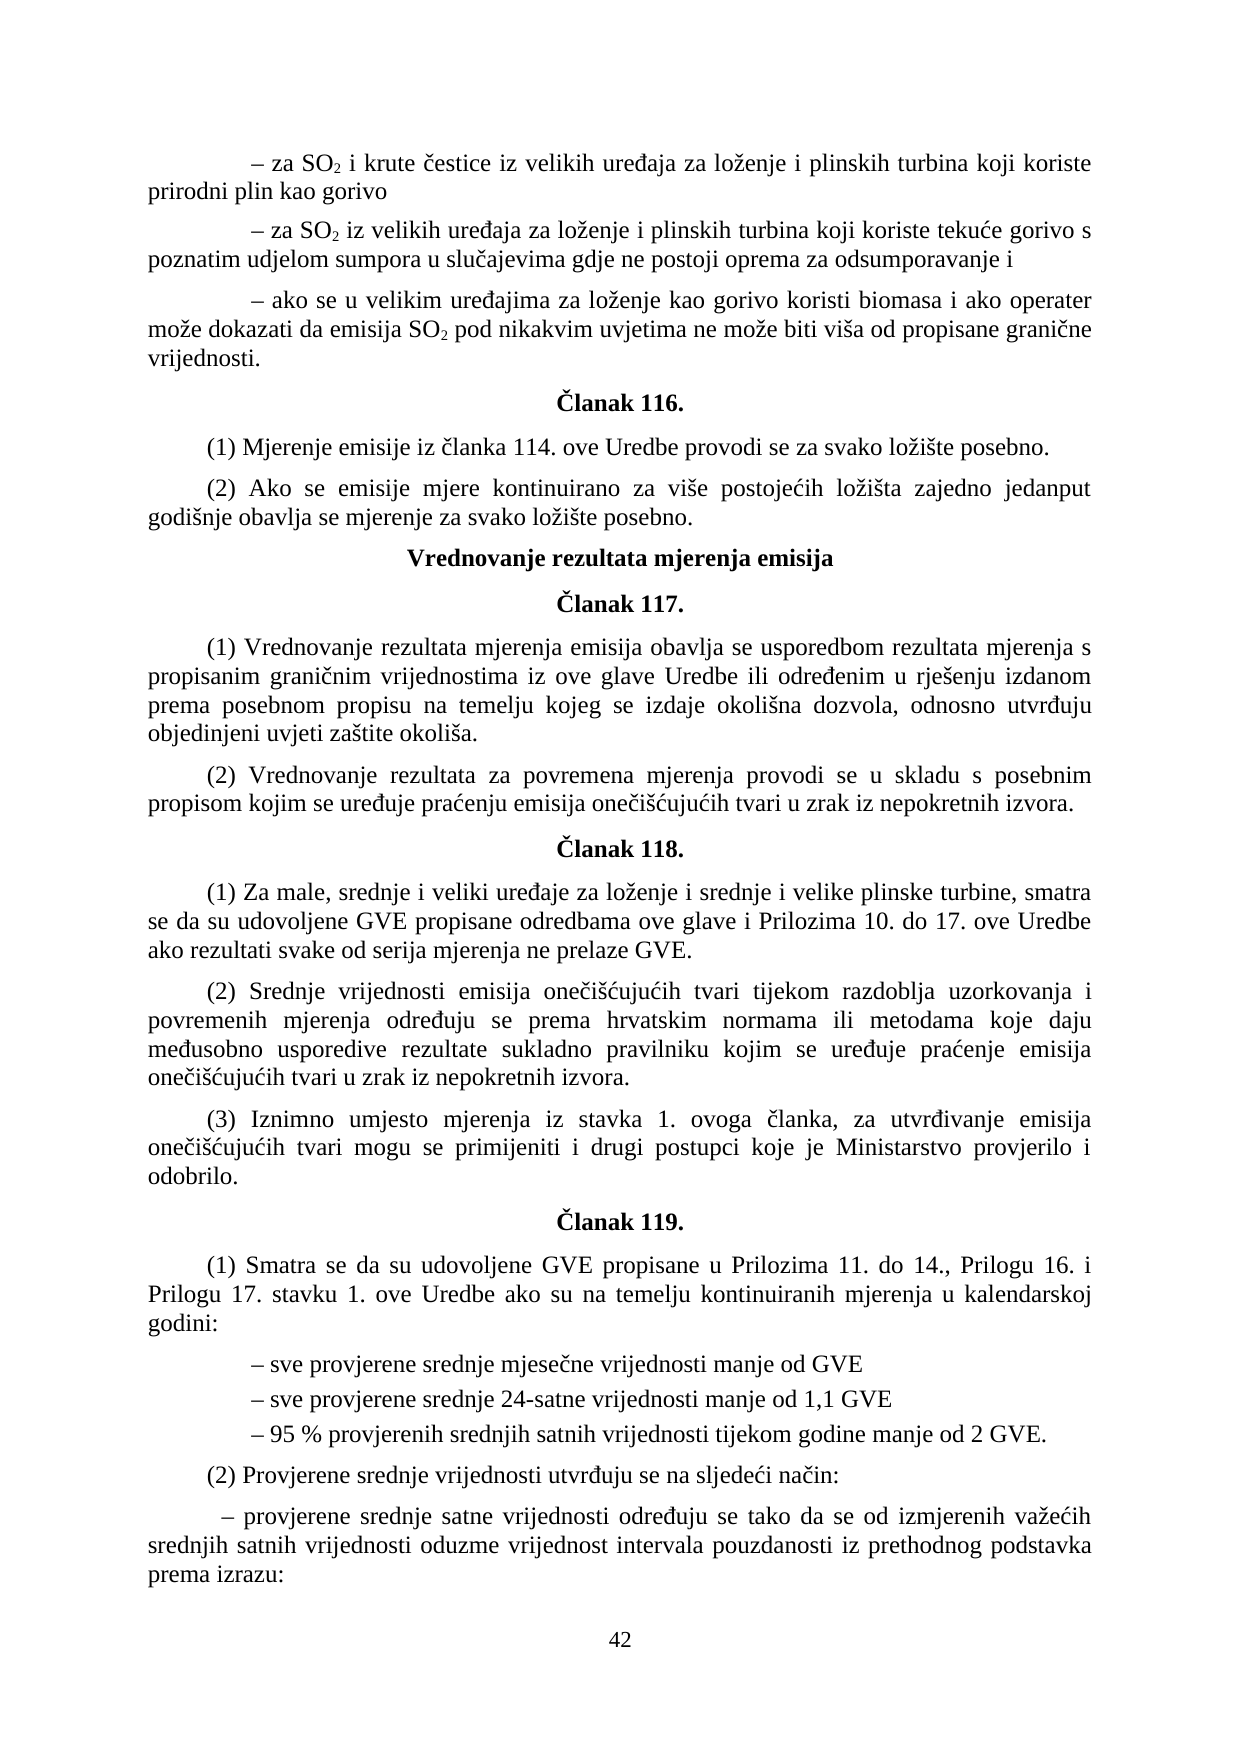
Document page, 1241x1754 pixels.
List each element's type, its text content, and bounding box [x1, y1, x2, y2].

text – ako se u velikim uređajima za loženje kao gorivo koristi biomasa i ako operater može dokazati da emisija SO2 pod nikakvim uvjetima ne može biti viša od propisane granične vrijednosti. [148, 286, 1093, 372]
text (2) Ako se emisije mjere kontinuirano za više postojećih ložišta zajedno jedanput godišnje obavlja se mjerenje za svako ložište posebno. [148, 473, 1093, 531]
text – za SO2 i krute čestice iz velikih uređaja za loženje i plinskih turbina koji koriste prirodni plin kao gorivo [148, 148, 1093, 205]
text – 95 % provjerenih srednjih satnih vrijednosti tijekom godine manje od 2 GVE. [148, 1419, 1093, 1448]
subtitle Članak 117. [148, 589, 1093, 617]
text (1) Vrednovanje rezultata mjerenja emisija obavlja se usporedbom rezultata mjerenja s propisanim graničnim vrijednostima iz ove glave Uredbe ili određenim u rješenju izdanom prema posebnom propisu na temelju kojeg se izdaje okolišna dozvola, odnosno utvrđuju objedinjeni uvjeti zaštite okoliša. [148, 632, 1093, 747]
text – sve provjerene srednje 24-satne vrijednosti manje od 1,1 GVE [148, 1384, 1093, 1413]
text (2) Srednje vrijednosti emisija onečišćujućih tvari tijekom razdoblja uzorkovanja i povremenih mjerenja određuju se prema hrvatskim normama ili metodama koje daju međusobno usporedive rezultate sukladno pravilniku kojim se uređuje praćenje emisija onečišćujućih tvari u zrak iz nepokretnih izvora. [148, 976, 1093, 1091]
subtitle Članak 116. [148, 388, 1093, 417]
text (1) Za male, srednje i veliki uređaje za loženje i srednje i velike plinske turbine, smatra se da su udovoljene GVE propisane odredbama ove glave i Prilozima 10. do 17. ove Uredbe ako rezultati svake od serija mjerenja ne prelaze GVE. [148, 877, 1093, 964]
text (2) Vrednovanje rezultata za povremena mjerenja provodi se u skladu s posebnim propisom kojim se uređuje praćenju emisija onečišćujućih tvari u zrak iz nepokretnih izvora. [148, 760, 1093, 817]
subtitle Članak 119. [148, 1207, 1093, 1235]
text (1) Mjerenje emisije iz članka 114. ove Uredbe provodi se za svako ložište posebno. [148, 432, 1093, 461]
text (2) Provjerene srednje vrijednosti utvrđuju se na sljedeći način: [148, 1460, 1093, 1489]
text Vrednovanje rezultata mjerenja emisija [148, 543, 1093, 572]
text – sve provjerene srednje mjesečne vrijednosti manje od GVE [148, 1349, 1093, 1378]
text (3) Iznimno umjesto mjerenja iz stavka 1. ovoga članka, za utvrđivanje emisija onečišćujućih tvari mogu se primijeniti i drugi postupci koje je Ministarstvo provjerilo i odobrilo. [148, 1104, 1093, 1190]
subtitle Članak 118. [148, 834, 1093, 863]
text – za SO2 iz velikih uređaja za loženje i plinskih turbina koji koriste tekuće gorivo s poznatim udjelom sumpora u slučajevima gdje ne postoji oprema za odsumporavanje i [148, 216, 1093, 273]
text (1) Smatra se da su udovoljene GVE propisane u Prilozima 11. do 14., Prilogu 16. i Prilogu 17. stavku 1. ove Uredbe ako su na temelju kontinuiranih mjerenja u kalendarskoj godini: [148, 1250, 1093, 1336]
text – provjerene srednje satne vrijednosti određuju se tako da se od izmjerenih važećih srednjih satnih vrijednosti oduzme vrijednost intervala pouzdanosti iz prethodnog podstavka prema izrazu: [148, 1501, 1093, 1588]
